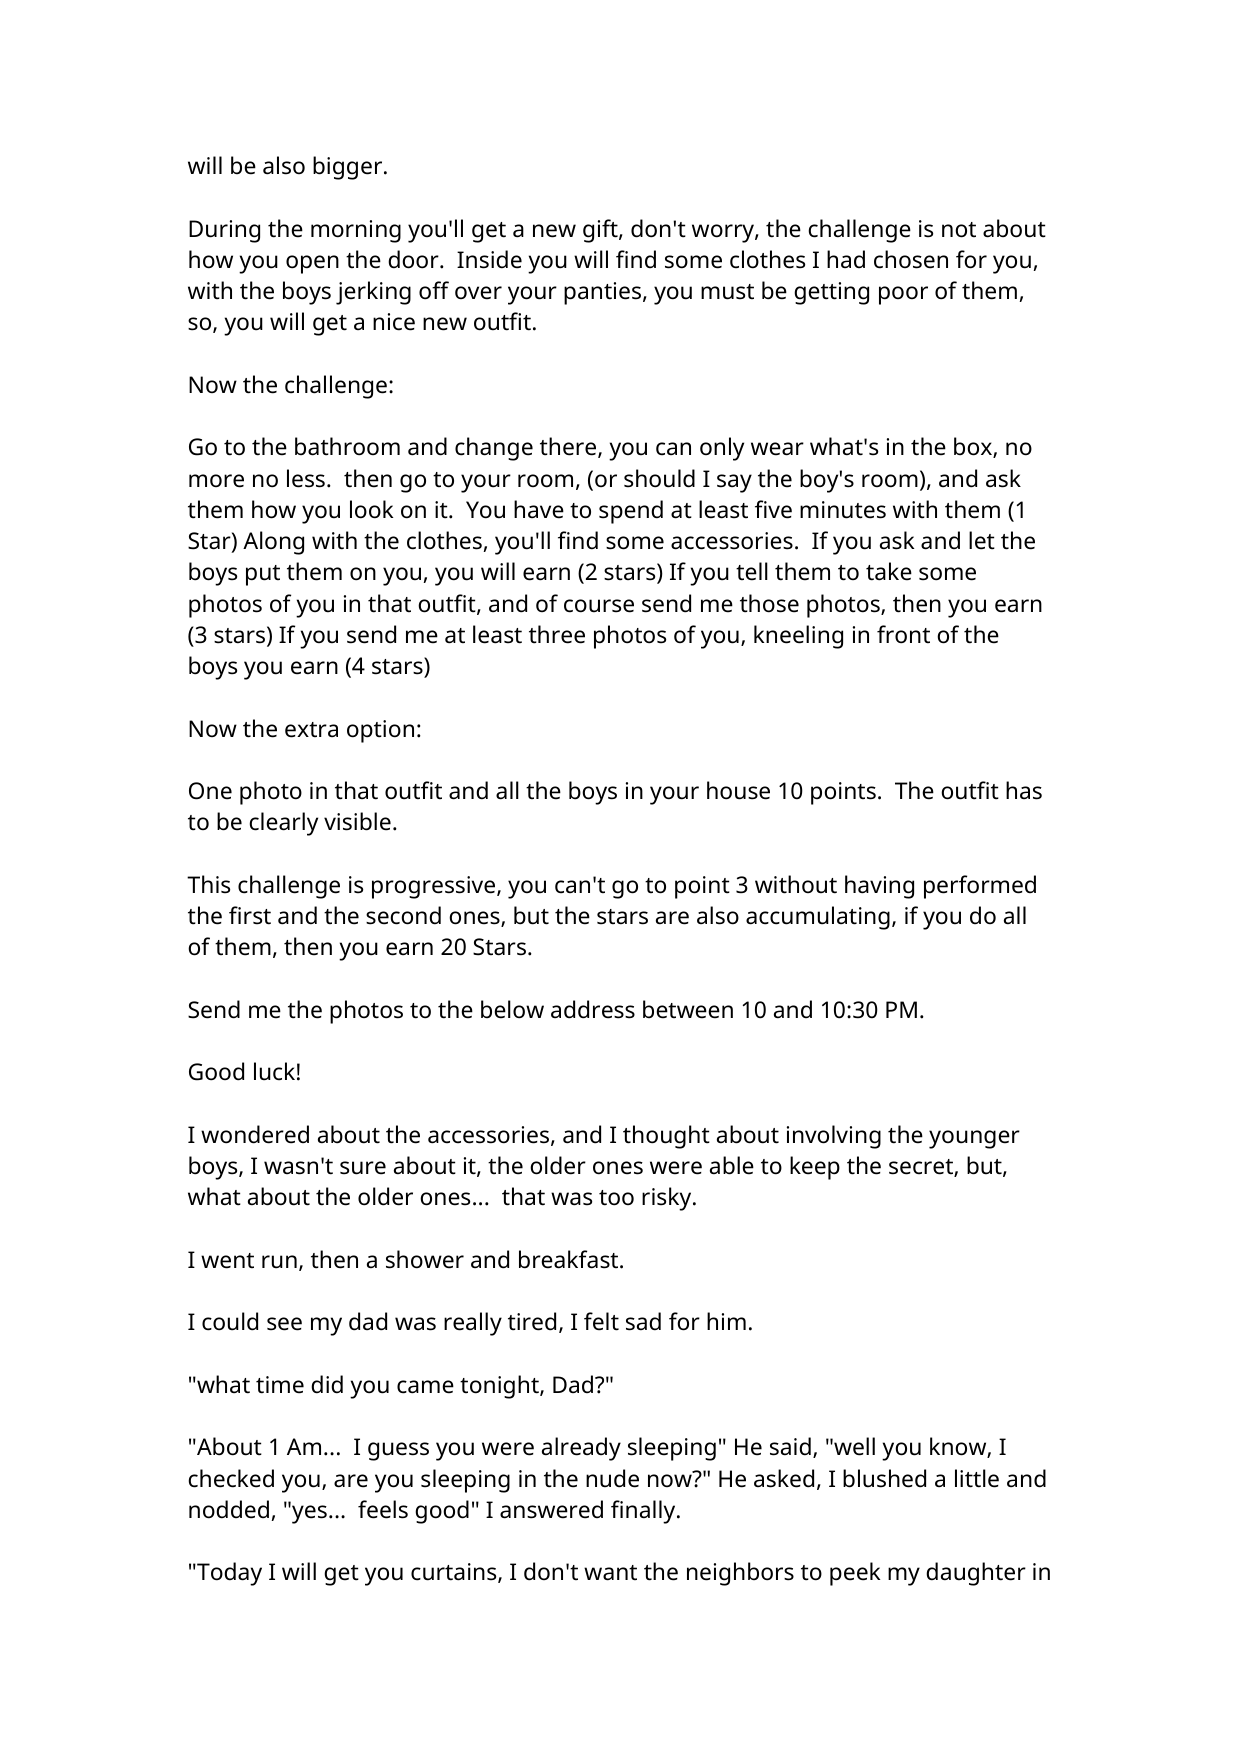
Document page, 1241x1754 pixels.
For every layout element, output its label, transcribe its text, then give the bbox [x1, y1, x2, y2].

text Now the challenge: [187, 369, 1053, 400]
text Now the extra option: [187, 712, 1053, 744]
text I could see my dad was really tired, I felt sad for him. [187, 1306, 1053, 1337]
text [187, 1556, 1053, 1587]
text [187, 150, 1053, 181]
text Good luck! [187, 1056, 1053, 1087]
text One photo in that outfit and all the boys in your house 10 points. The outfit has to be clearly visible. [187, 775, 1053, 837]
text Go to the bathroom and change there, you can only wear what's in the box, no more no less. then go to your room, (or should I say the boy's room), and ask them how you look on it. You have to spend at least five minutes with them (1 Star) Along with the clothes, you'll find some accessories. If you ask and let the boys put them on you, you will earn (2 stars) If you tell them to take some photos of you in that outfit, and of course send me those photos, then you earn (3 stars) If you send me at least three photos of you, kneeling in front of the boys you earn (4 stars) [187, 431, 1053, 681]
text This challenge is progressive, you can't go to point 3 without having performed the first and the second ones, but the stars are also accumulating, if you do all of them, then you earn 20 Stars. [187, 869, 1053, 962]
text "what time did you came tonight, Dad?" [187, 1369, 1053, 1400]
text During the morning you'll get a new gift, don't worry, the challenge is not about how you open the door. Inside you will find some clothes I had chosen for you, with the boys jerking off over your panties, you must be getting poor of them, so, you will get a nice new outfit. [187, 212, 1053, 337]
text Send me the photos to the below address between 10 and 10:30 PM. [187, 994, 1053, 1025]
text I wondered about the accessories, and I thought about involving the younger boys, I wasn't sure about it, the older ones were able to keep the secret, but, what about the older ones... that was too risky. [187, 1119, 1053, 1212]
text "About 1 Am... I guess you were already sleeping" He said, "well you know, I checked you, are you sleeping in the nude now?" He asked, I blushed a little and nodded, "yes... feels good" I answered finally. [187, 1431, 1053, 1525]
text I went run, then a shower and breakfast. [187, 1244, 1053, 1275]
